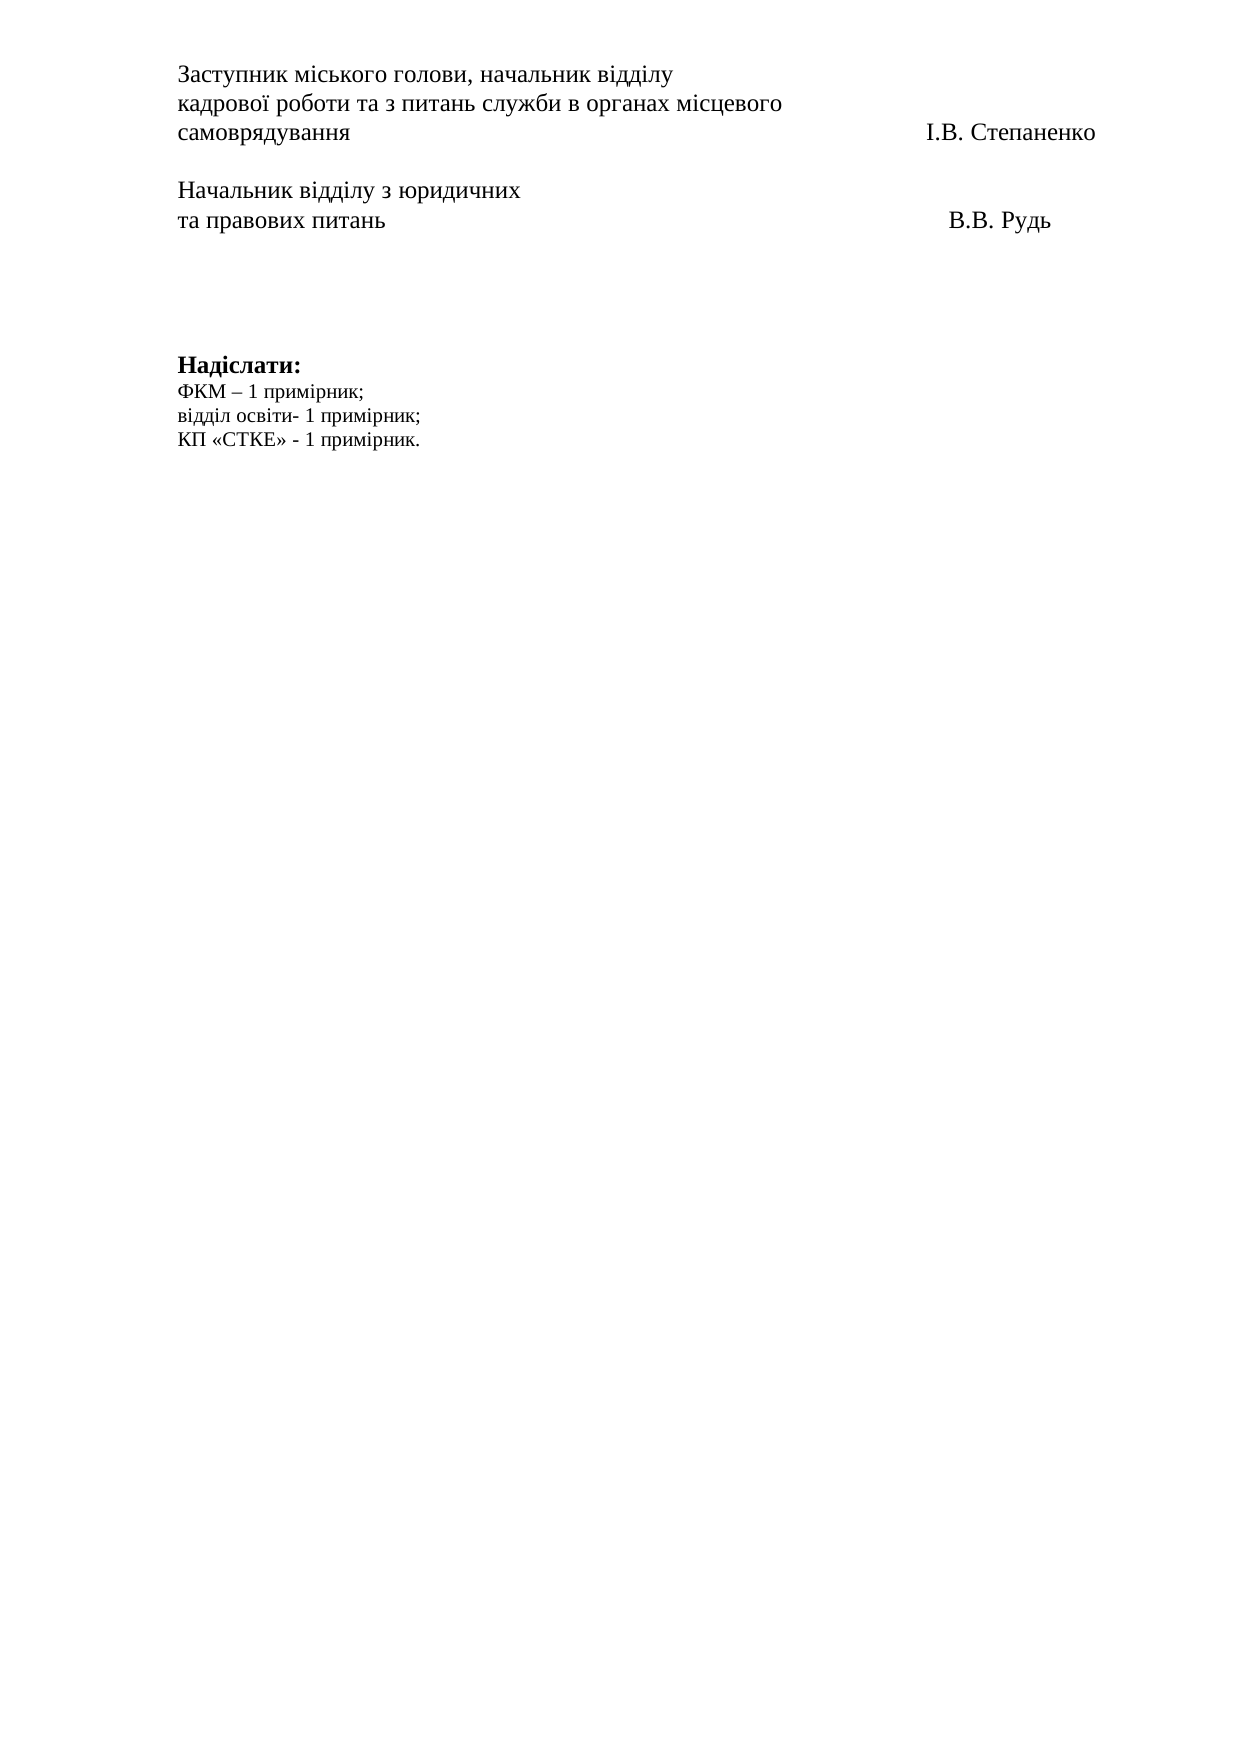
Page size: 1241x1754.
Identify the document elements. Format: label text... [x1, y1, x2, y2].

text відділ освіти- 1 примірник; [177, 403, 1181, 427]
text та правових питань В.В. Рудь [177, 204, 1181, 233]
text кадрової роботи та з питань служби в органах місцевого [177, 88, 1181, 117]
text самоврядування І.В. Степаненко [177, 117, 1181, 146]
text Заступник міського голови, начальник відділу [177, 59, 1181, 88]
text ФКМ – 1 примірник; [177, 379, 1181, 403]
text Надіслати: [177, 350, 1181, 379]
text Начальник відділу з юридичних [177, 175, 1181, 204]
text КП «СТКЕ» - 1 примірник. [177, 427, 1181, 451]
